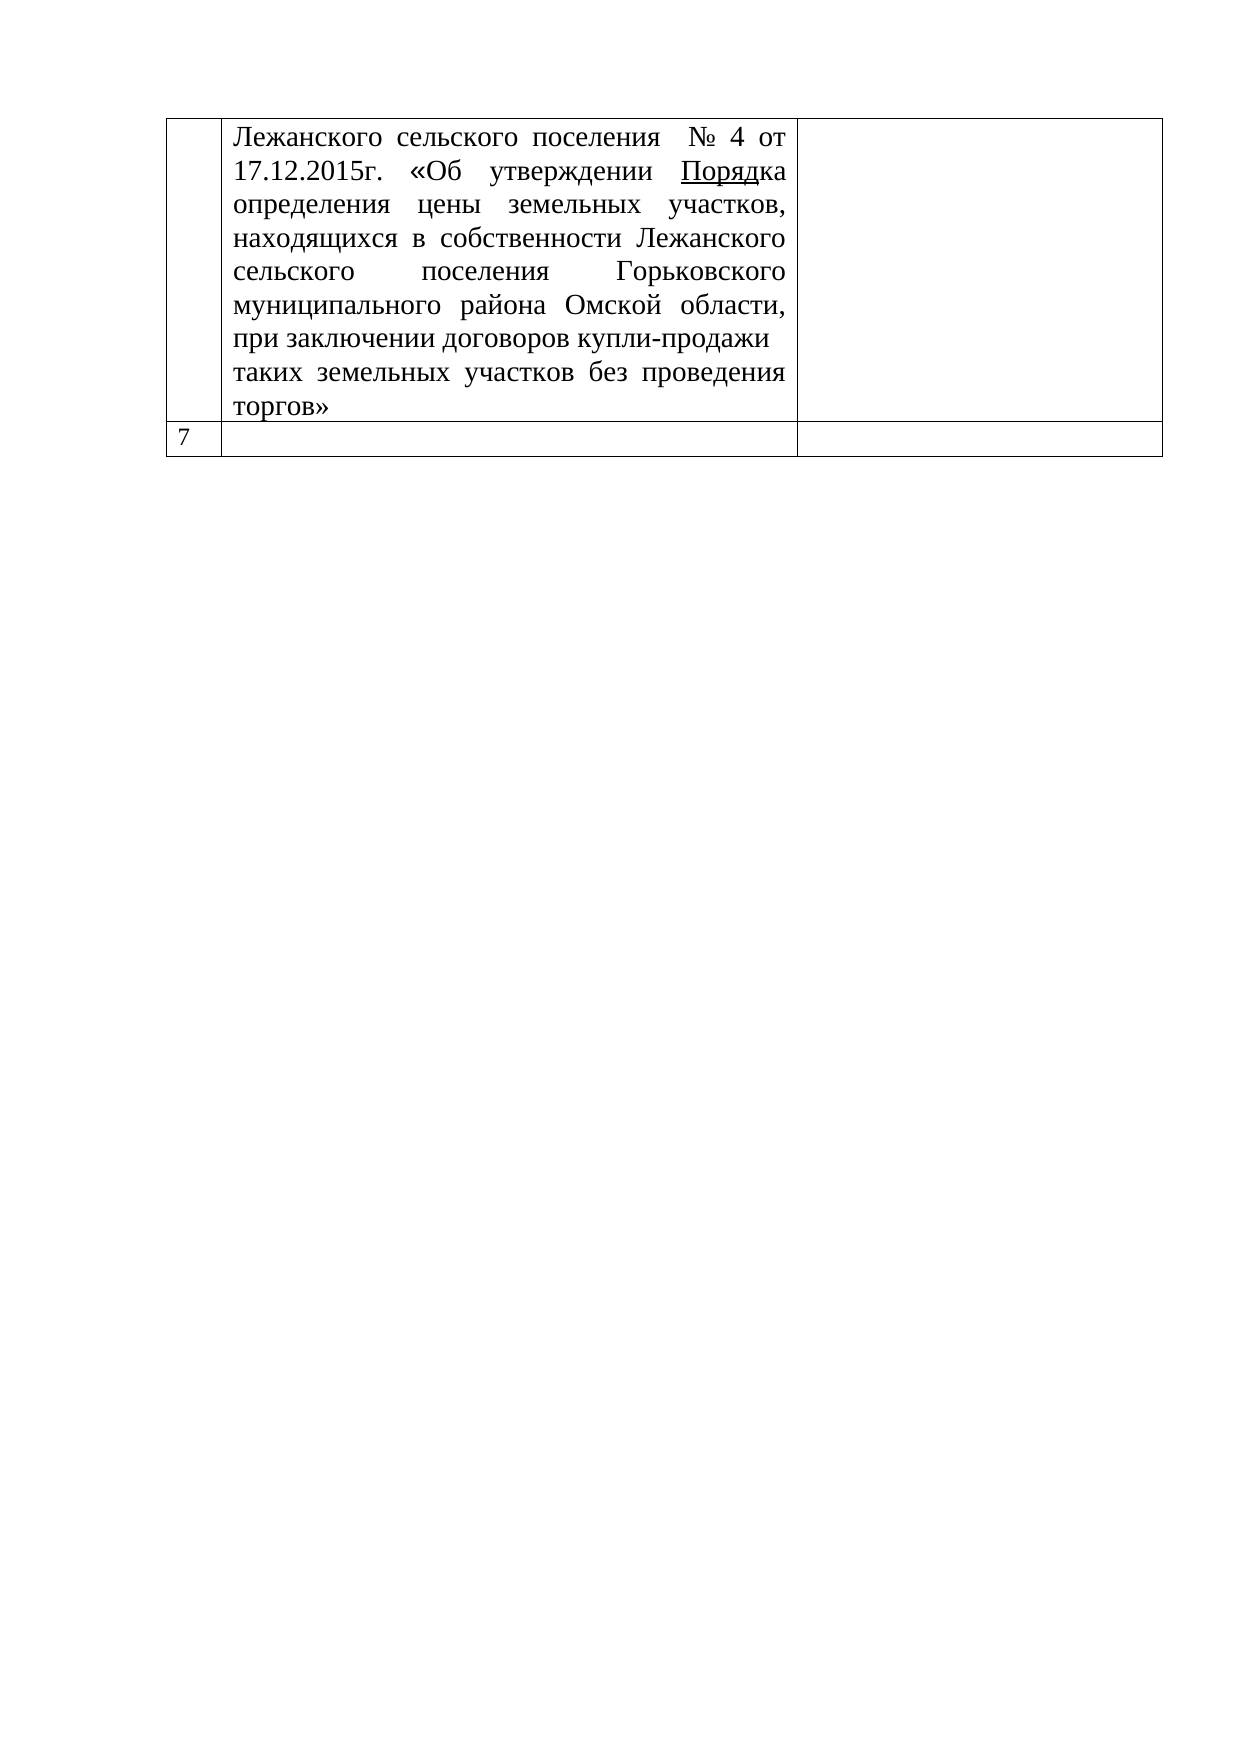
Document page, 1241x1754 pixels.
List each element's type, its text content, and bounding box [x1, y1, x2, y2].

table_cell [222, 422, 797, 456]
table_header 6 [167, 119, 221, 421]
table_cell 7 [167, 422, 221, 456]
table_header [798, 119, 1162, 421]
table_cell [798, 422, 1162, 456]
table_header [222, 119, 797, 421]
